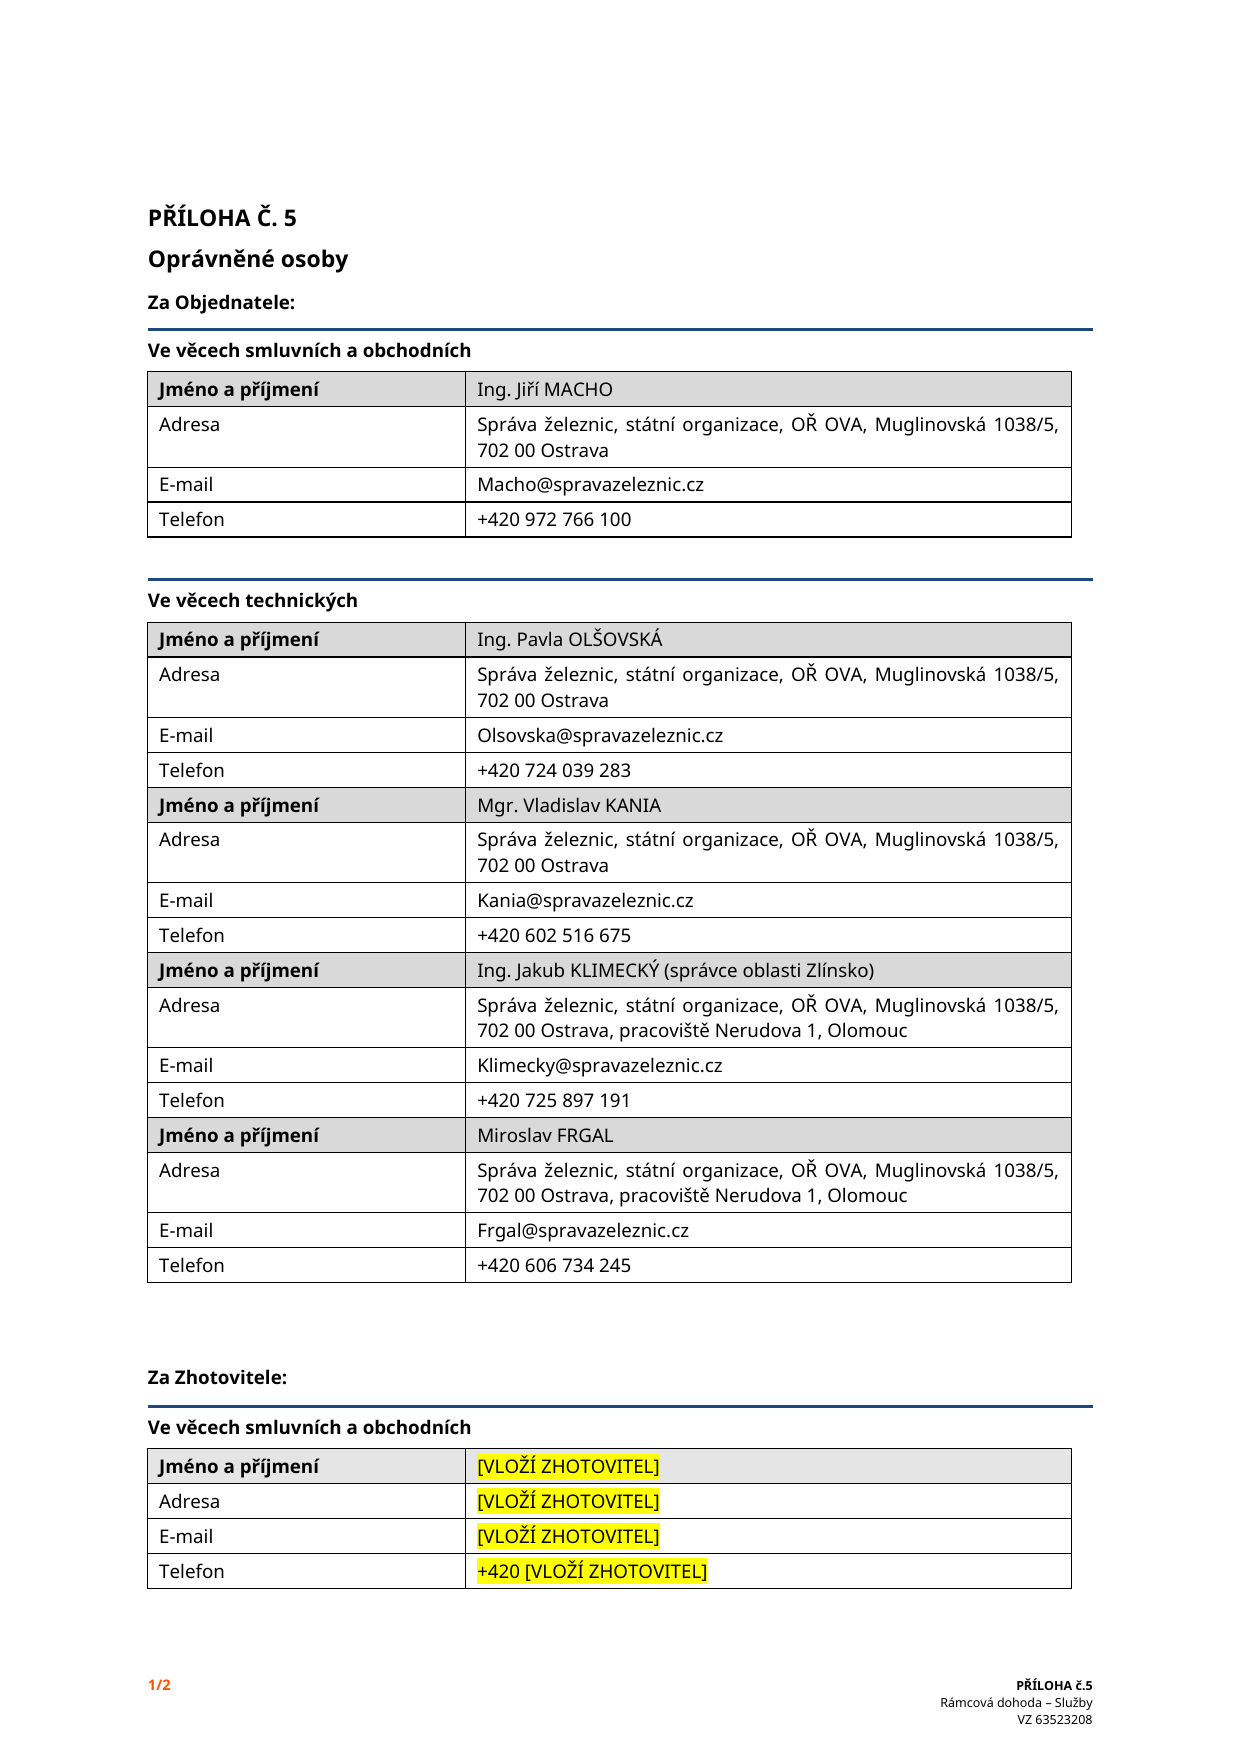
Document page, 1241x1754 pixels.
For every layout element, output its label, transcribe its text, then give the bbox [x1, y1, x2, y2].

table_cell Adresa [148, 1153, 465, 1212]
table_cell +420 602 516 675 [466, 918, 1071, 952]
text Za Objednatele: [148, 286, 1093, 315]
table_header Ing. Jiří MACHO [466, 372, 1071, 406]
text Ve věcech smluvních a obchodních [148, 1408, 1093, 1439]
table_cell Adresa [148, 988, 465, 1047]
table_cell Správa železnic, státní organizace, OŘ OVA, Muglinovská 1038/5, 702 00 Ostrava, pracoviště Nerudova 1, Olomouc [466, 988, 1071, 1047]
table_cell E-mail [148, 468, 465, 501]
table_cell Ing. Jakub KLIMECKÝ (správce oblasti Zlínsko) [466, 953, 1071, 987]
table_cell Adresa [148, 1484, 465, 1518]
table_cell Kania@spravazeleznic.cz [466, 883, 1071, 917]
table_cell +420 606 734 245 [466, 1248, 1071, 1282]
table_cell Olsovska@spravazeleznic.cz [466, 718, 1071, 752]
table_cell [VLOŽÍ ZHOTOVITEL] [466, 1484, 1071, 1518]
table_cell Adresa [148, 407, 465, 467]
table_cell Správa železnic, státní organizace, OŘ OVA, Muglinovská 1038/5, 702 00 Ostrava [466, 658, 1071, 717]
table_cell +420 [VLOŽÍ ZHOTOVITEL] [466, 1554, 1071, 1588]
table_cell Mgr. Vladislav KANIA [466, 788, 1071, 822]
table_cell Klimecky@spravazeleznic.cz [466, 1048, 1071, 1082]
table_cell Správa železnic, státní organizace, OŘ OVA, Muglinovská 1038/5, 702 00 Ostrava [466, 407, 1071, 467]
table_cell Jméno a příjmení [148, 953, 465, 987]
table_cell Adresa [148, 823, 465, 882]
table_cell Adresa [148, 658, 465, 717]
table_header Ing. Pavla OLŠOVSKÁ [466, 623, 1071, 656]
text Ve věcech smluvních a obchodních [148, 331, 1093, 362]
table_cell Telefon [148, 753, 465, 787]
table_cell Telefon [148, 503, 465, 536]
table_cell Správa železnic, státní organizace, OŘ OVA, Muglinovská 1038/5, 702 00 Ostrava [466, 823, 1071, 882]
table_cell E-mail [148, 883, 465, 917]
table_cell [VLOŽÍ ZHOTOVITEL] [466, 1519, 1071, 1553]
table_cell +420 725 897 191 [466, 1083, 1071, 1117]
table_cell Telefon [148, 1248, 465, 1282]
table_cell E-mail [148, 1048, 465, 1082]
table_cell Správa železnic, státní organizace, OŘ OVA, Muglinovská 1038/5, 702 00 Ostrava, pracoviště Nerudova 1, Olomouc [466, 1153, 1071, 1212]
table_cell E-mail [148, 1213, 465, 1247]
table_cell Frgal@spravazeleznic.cz [466, 1213, 1071, 1247]
table_header [VLOŽÍ ZHOTOVITEL] [466, 1449, 1071, 1483]
table_cell Telefon [148, 1554, 465, 1588]
table_cell Macho@spravazeleznic.cz [466, 468, 1071, 501]
table_cell E-mail [148, 718, 465, 752]
table_cell Miroslav FRGAL [466, 1118, 1071, 1152]
text Za Zhotovitele: [148, 1364, 1093, 1389]
table_cell E-mail [148, 1519, 465, 1553]
table_cell Telefon [148, 1083, 465, 1117]
table_cell Telefon [148, 918, 465, 952]
table_header Jméno a příjmení [148, 1449, 465, 1483]
table_cell Jméno a příjmení [148, 1118, 465, 1152]
table_cell +420 724 039 283 [466, 753, 1071, 787]
text Ve věcech technických [148, 581, 1093, 613]
table_header Jméno a příjmení [148, 623, 465, 656]
text PŘíloha č. 5 [148, 203, 1093, 232]
table_cell Jméno a příjmení [148, 788, 465, 822]
table_header Jméno a příjmení [148, 372, 465, 406]
table_cell +420 972 766 100 [466, 503, 1071, 536]
text Oprávněné osoby [148, 244, 1093, 273]
